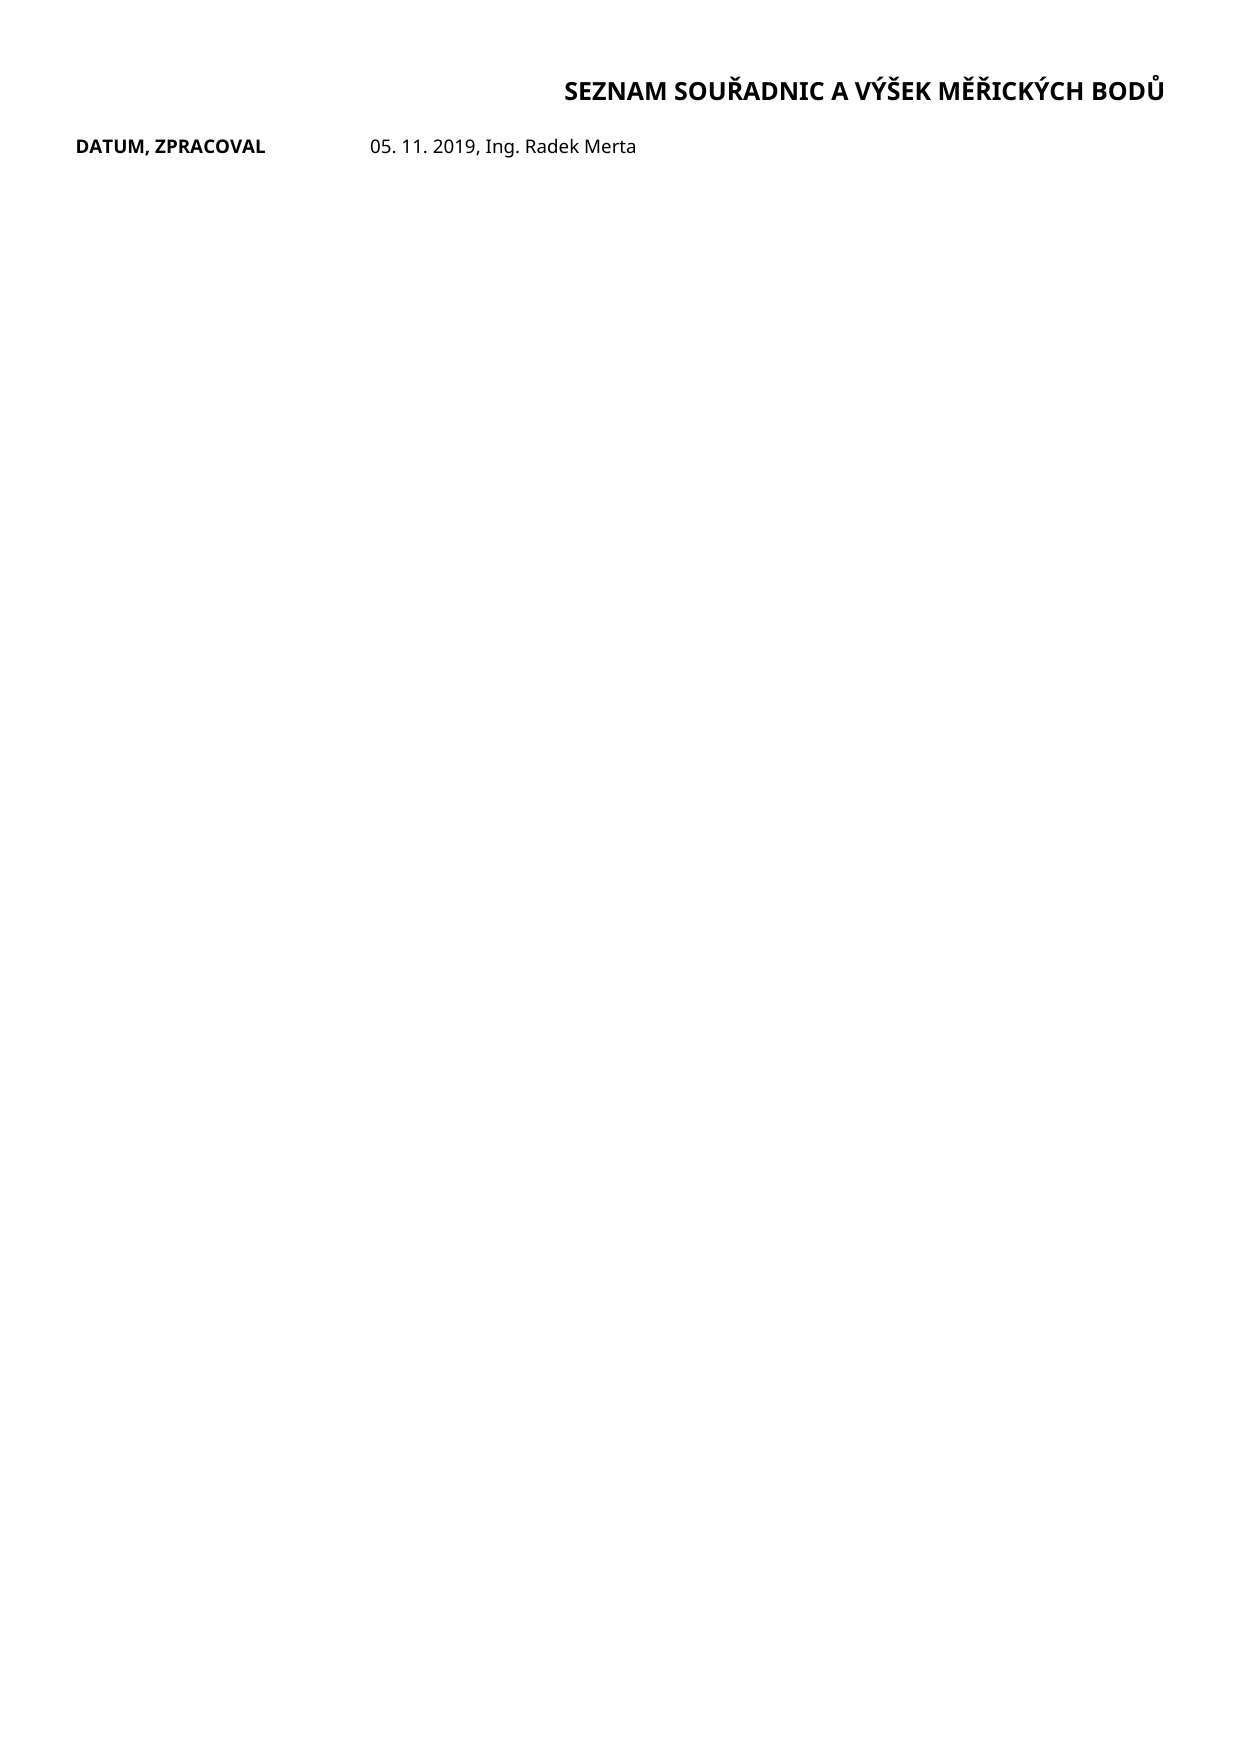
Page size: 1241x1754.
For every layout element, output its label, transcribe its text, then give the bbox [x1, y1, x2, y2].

text DATUM, ZPRACOVAL 05. 11. 2019, Ing. Radek Merta [75, 133, 1165, 159]
